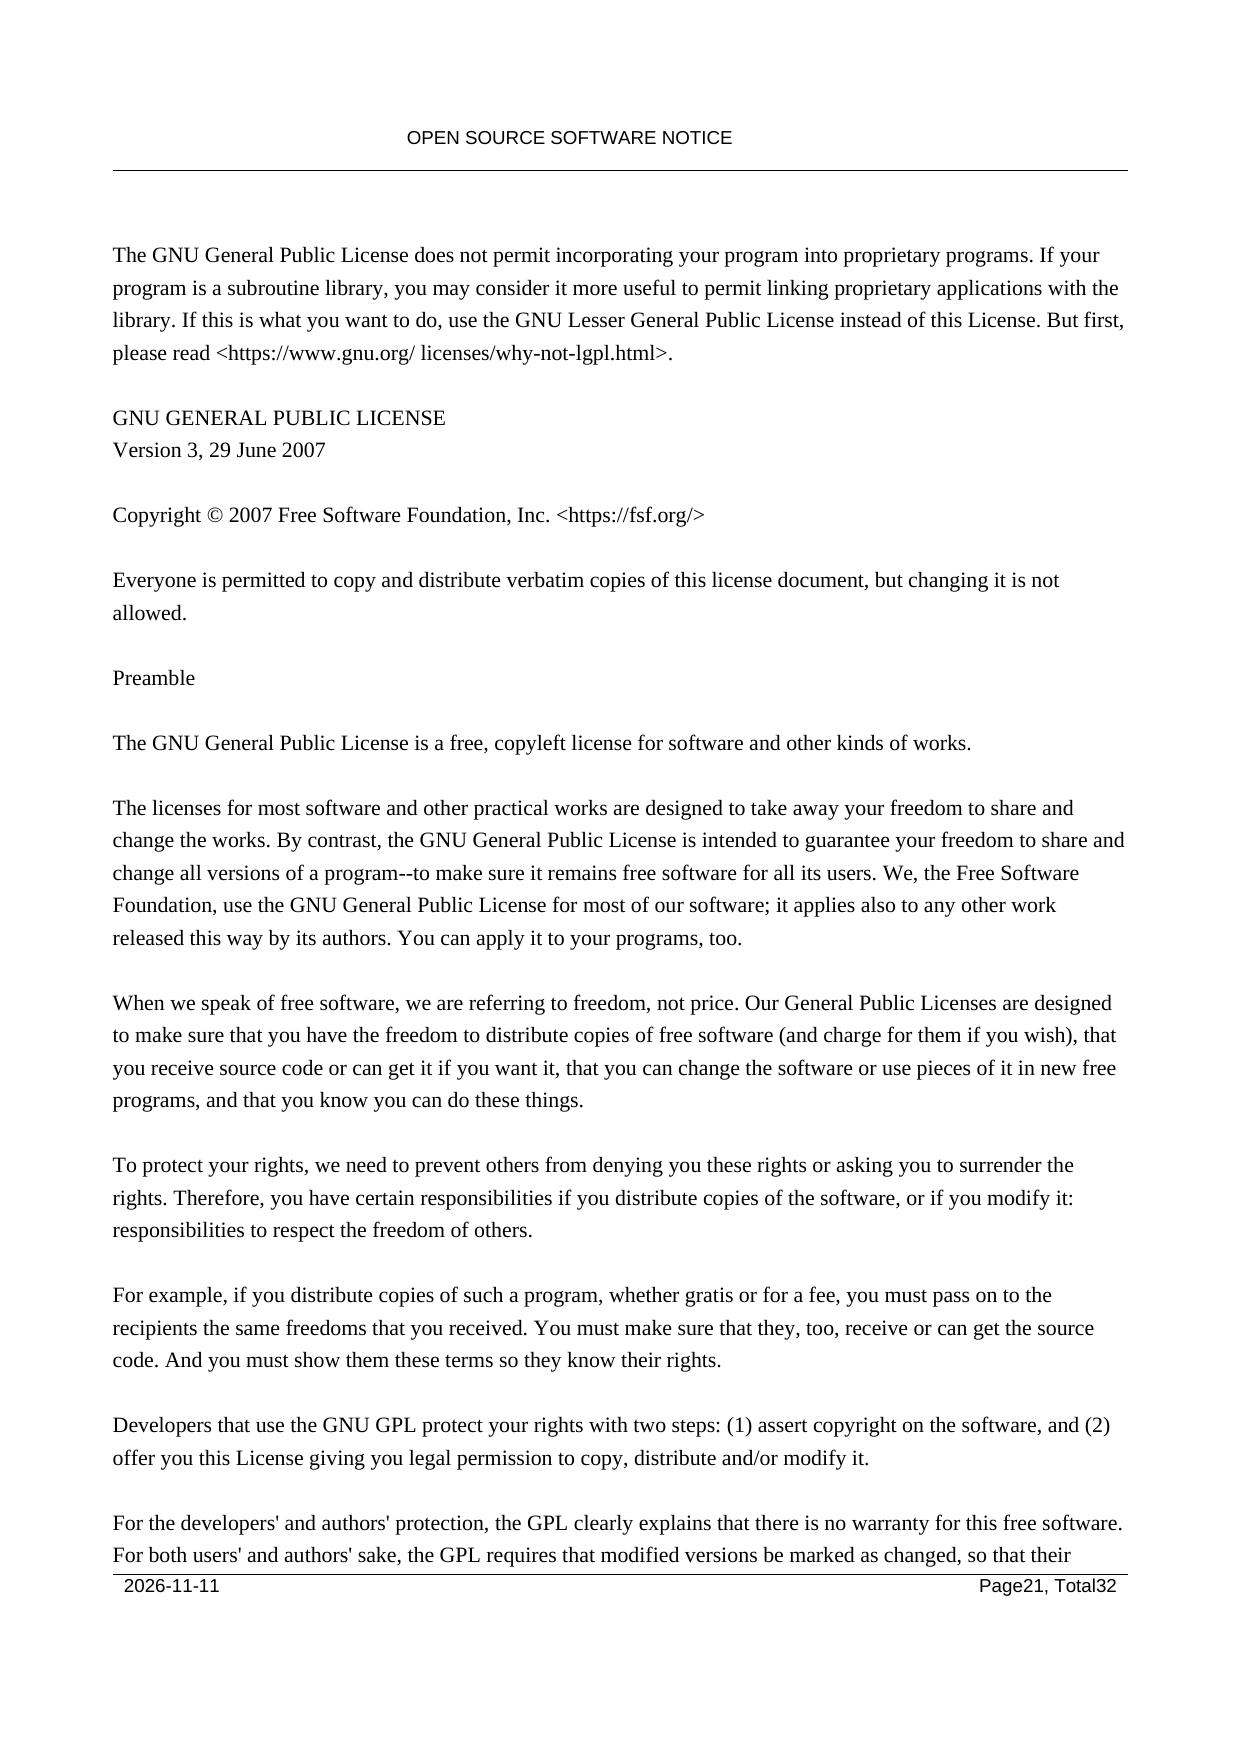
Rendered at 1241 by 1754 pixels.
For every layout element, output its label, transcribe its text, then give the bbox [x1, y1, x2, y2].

text For example, if you distribute copies of such a program, whether gratis or for a fee, you must pass on to the recipients the same freedoms that you received. You must make sure that they, too, receive or can get the source code. And you must show them these terms so they know their rights. [112, 1279, 1128, 1376]
text The GNU General Public License is a free, copyleft license for software and other kinds of works. [112, 726, 1128, 759]
text Preamble [112, 661, 1128, 694]
text Developers that use the GNU GPL protect your rights with two steps: (1) assert copyright on the software, and (2) offer you this License giving you legal permission to copy, distribute and/or modify it. [112, 1409, 1128, 1474]
text When we speak of free software, we are referring to freedom, not price. Our General Public Licenses are designed to make sure that you have the freedom to distribute copies of free software (and charge for them if you wish), that you receive source code or can get it if you want it, that you can change the software or use pieces of it in new free programs, and that you know you can do these things. [112, 986, 1128, 1116]
text Version 3, 29 June 2007 [112, 434, 1128, 466]
text The GNU General Public License does not permit incorporating your program into proprietary programs. If your program is a subroutine library, you may consider it more useful to permit linking proprietary applications with the library. If this is what you want to do, use the GNU Lesser General Public License instead of this License. But first, please read <https://www.gnu.org/ licenses/why-not-lgpl.html>. GNU GENERAL PUBLIC LICENSE [112, 239, 1128, 434]
text Copyright © 2007 Free Software Foundation, Inc. <https://fsf.org/> [112, 499, 1128, 531]
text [112, 1506, 1128, 1571]
text To protect your rights, we need to prevent others from denying you these rights or asking you to surrender the rights. Therefore, you have certain responsibilities if you distribute copies of the software, or if you modify it: responsibilities to respect the freedom of others. [112, 1149, 1128, 1246]
text Everyone is permitted to copy and distribute verbatim copies of this license document, but changing it is not allowed. [112, 564, 1128, 629]
text The licenses for most software and other practical works are designed to take away your freedom to share and change the works. By contrast, the GNU General Public License is intended to guarantee your freedom to share and change all versions of a program--to make sure it remains free software for all its users. We, the Free Software Foundation, use the GNU General Public License for most of our software; it applies also to any other work released this way by its authors. You can apply it to your programs, too. [112, 791, 1128, 954]
